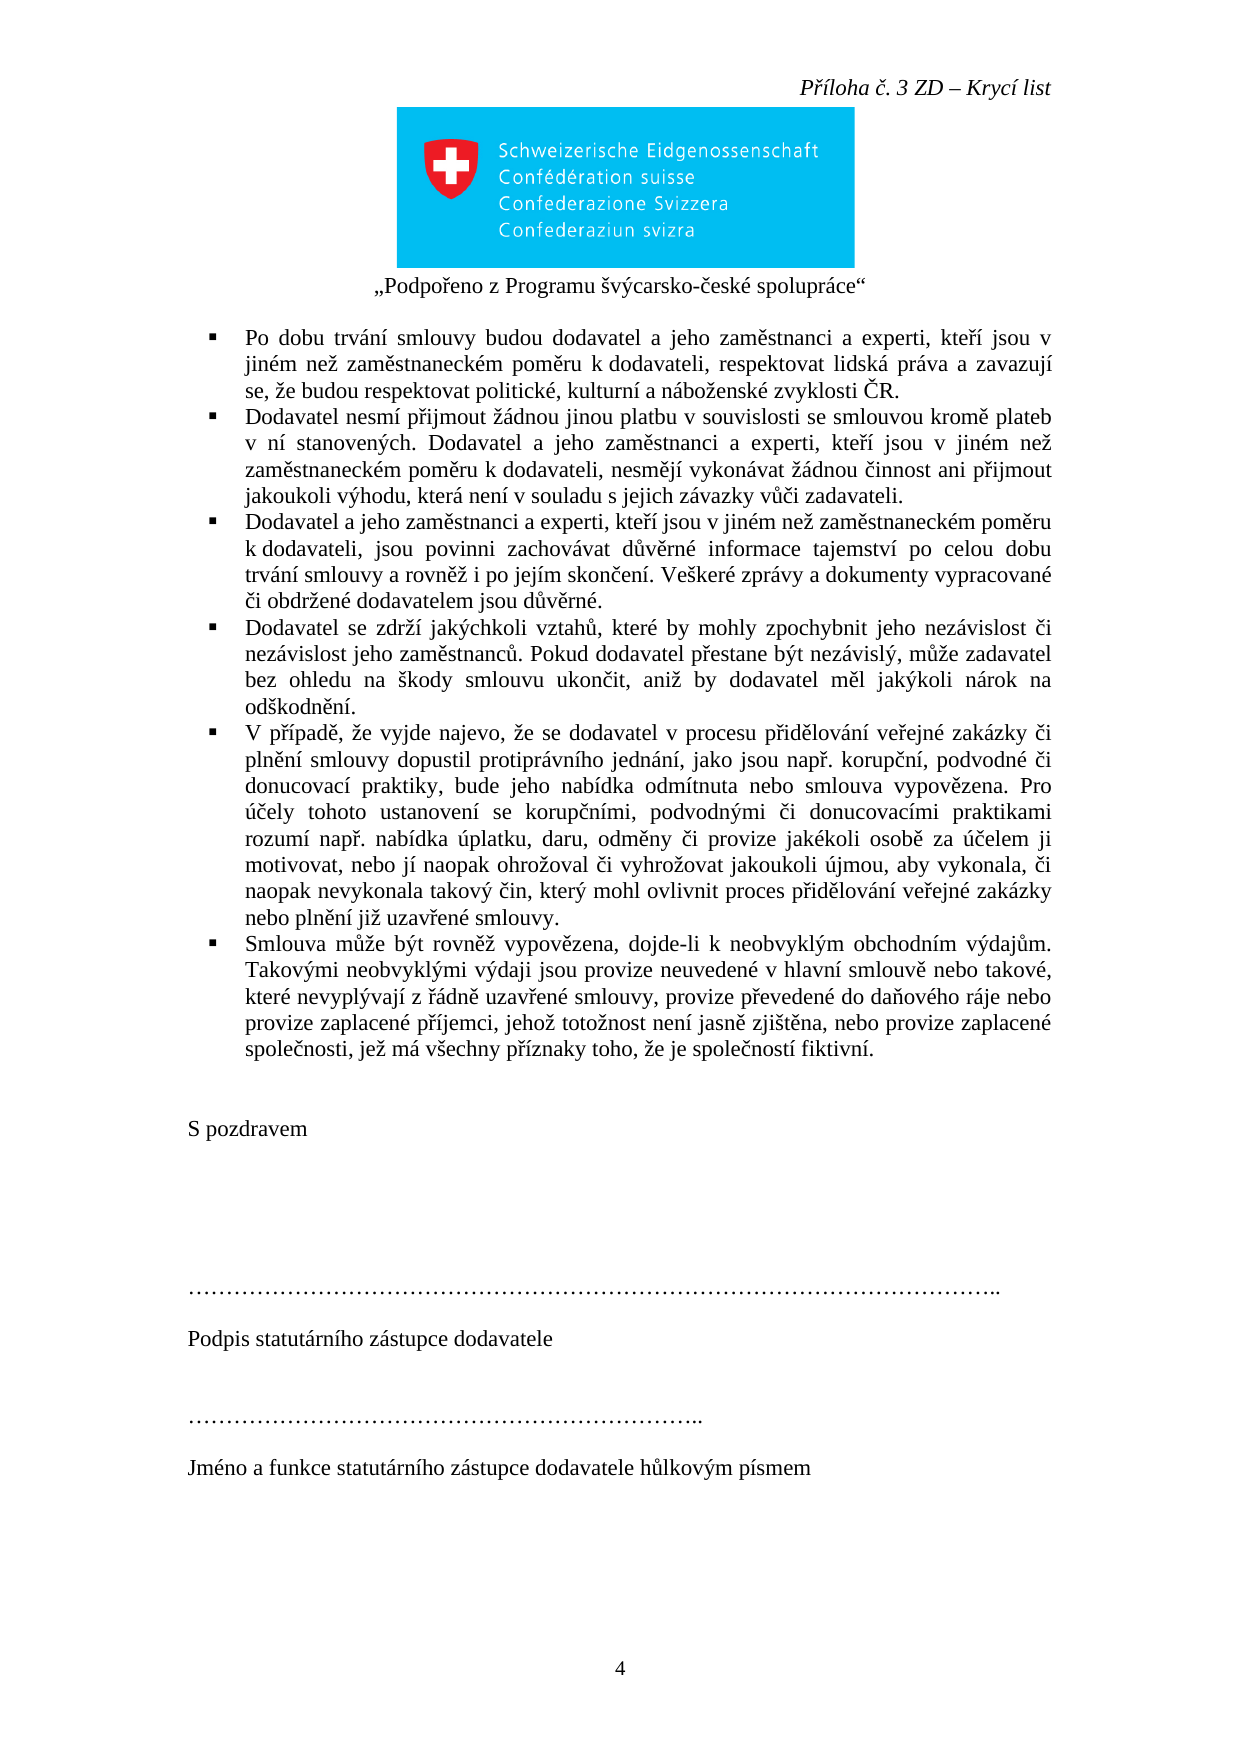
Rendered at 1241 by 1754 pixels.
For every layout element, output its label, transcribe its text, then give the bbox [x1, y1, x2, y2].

text S pozdravem [187, 1114, 1053, 1141]
text ………………………………………………………….. [187, 1402, 1053, 1428]
list Dodavatel nesmí přijmout žádnou jinou platbu v souvislosti se smlouvou kromě plateb v ní stanovených. Dodavatel a jeho zaměstnanci a experti, kteří jsou v jiném než zaměstnaneckém poměru k dodavateli, nesmějí vykonávat žádnou činnost ani přijmout jakoukoli výhodu, která není v souladu s jejich závazky vůči zadavateli. [207, 403, 1053, 508]
list Po dobu trvání smlouvy budou dodavatel a jeho zaměstnanci a experti, kteří jsou v jiném než zaměstnaneckém poměru k dodavateli, respektovat lidská práva a zavazují se, že budou respektovat politické, kulturní a náboženské zvyklosti ČR. [207, 324, 1053, 403]
list Dodavatel a jeho zaměstnanci a experti, kteří jsou v jiném než zaměstnaneckém poměru k dodavateli, jsou povinni zachovávat důvěrné informace tajemství po celou dobu trvání smlouvy a rovněž i po jejím skončení. Veškeré zprávy a dokumenty vypracované či obdržené dodavatelem jsou důvěrné. [207, 508, 1053, 614]
picture [425, 140, 478, 198]
text Podpis statutárního zástupce dodavatele [187, 1325, 1053, 1352]
text …………………………………………………………………………………………….. [187, 1273, 1053, 1299]
list Dodavatel se zdrží jakýchkoli vztahů, které by mohly zpochybnit jeho nezávislost či nezávislost jeho zaměstnanců. Pokud dodavatel přestane být nezávislý, může zadavatel bez ohledu na škody smlouvu ukončit, aniž by dodavatel měl jakýkoli nárok na odškodnění. [207, 614, 1053, 719]
list Smlouva může být rovněž vypovězena, dojde-li k neobvyklým obchodním výdajům. Takovými neobvyklými výdaji jsou provize neuvedené v hlavní smlouvě nebo takové, které nevyplývají z řádně uzavřené smlouvy, provize převedené do daňového ráje nebo provize zaplacené příjemci, jehož totožnost není jasně zjištěna, nebo provize zaplacené společnosti, jež má všechny příznaky toho, že je společností fiktivní. [207, 930, 1053, 1062]
list V případě, že vyjde najevo, že se dodavatel v procesu přidělování veřejné zakázky či plnění smlouvy dopustil protiprávního jednání, jako jsou např. korupční, podvodné či donucovací praktiky, bude jeho nabídka odmítnuta nebo smlouva vypovězena. Pro účely tohoto ustanovení se korupčními, podvodnými či donucovacími praktikami rozumí např. nabídka úplatku, daru, odměny či provize jakékoli osobě za účelem ji motivovat, nebo jí naopak ohrožoval či vyhrožovat jakoukoli újmou, aby vykonala, či naopak nevykonala takový čin, který mohl ovlivnit proces přidělování veřejné zakázky nebo plnění již uzavřené smlouvy. [207, 719, 1053, 930]
text Jméno a funkce statutárního zástupce dodavatele hůlkovým písmem [187, 1454, 1053, 1481]
